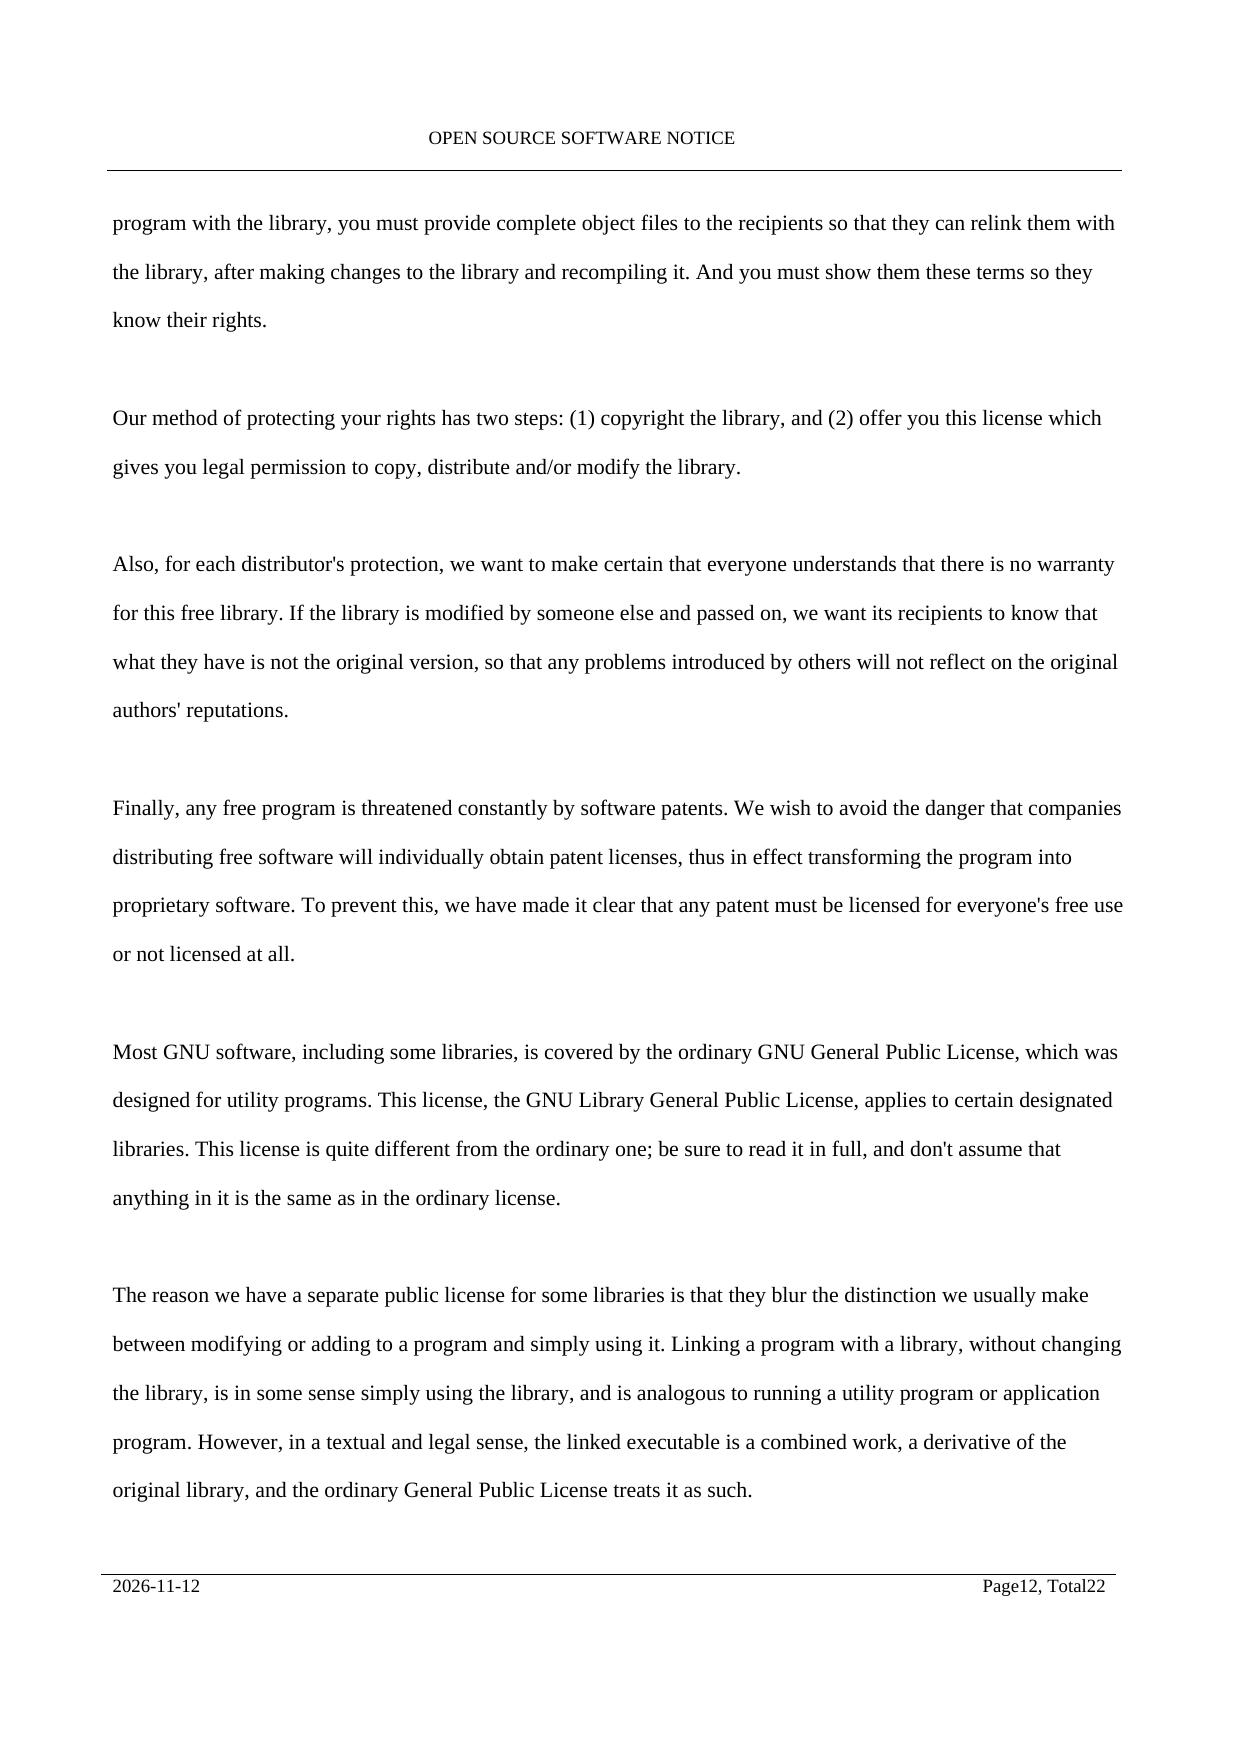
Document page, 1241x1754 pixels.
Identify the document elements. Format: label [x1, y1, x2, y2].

text [112, 206, 1128, 1506]
